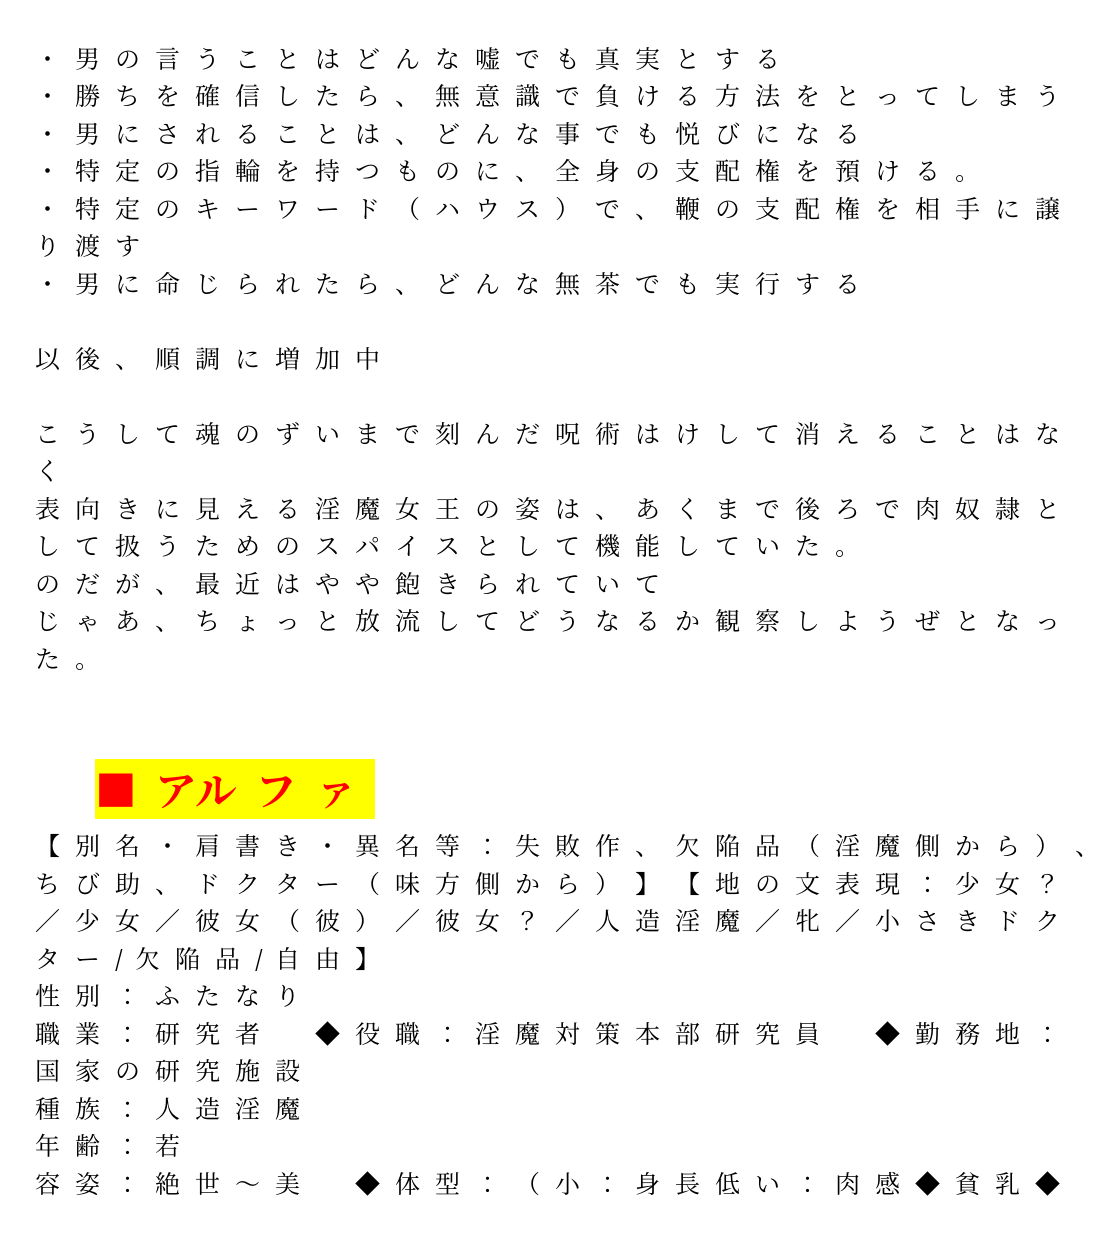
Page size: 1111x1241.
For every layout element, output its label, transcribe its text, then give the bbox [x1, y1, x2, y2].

text 年齢：若 [35, 1126, 1075, 1164]
text 表向きに見える淫魔女王の姿は、あくまで後ろで肉奴隷として扱うためのスパイスとして機能していた。 [35, 489, 1075, 564]
text ・特定のキーワード（ハウス）で、鞭の支配権を相手に譲り渡す [35, 189, 1075, 264]
text 種族：人造淫魔 [35, 1089, 1075, 1126]
text ・男にされることは、どんな事でも悦びになる [35, 114, 1075, 151]
text 【別名・肩書き・異名等：失敗作、欠陥品（淫魔側から）、ちび助、ドクター（味方側から）】【地の文表現：少女？／少女／彼女（彼）／彼女？／人造淫魔／牝／小さきドクター/欠陥品/自由】 [35, 826, 1075, 976]
text ・男の言うことはどんな嘘でも真実とする [35, 39, 1075, 76]
text ■アルファ [35, 751, 1075, 826]
text じゃあ、ちょっと放流してどうなるか観察しようぜとなった。 [35, 601, 1075, 676]
text 性別：ふたなり [35, 976, 1075, 1014]
text のだが、最近はやや飽きられていて [35, 564, 1075, 601]
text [35, 1164, 1075, 1201]
text 以後、順調に増加中 [35, 339, 1075, 376]
text ・特定の指輪を持つものに、全身の支配権を預ける。 [35, 151, 1075, 189]
text ・勝ちを確信したら、無意識で負ける方法をとってしまう [35, 76, 1075, 114]
text ・男に命じられたら、どんな無茶でも実行する [35, 264, 1075, 301]
text 職業：研究者 ◆役職：淫魔対策本部研究員 ◆勤務地：国家の研究施設 [35, 1014, 1075, 1089]
text こうして魂のずいまで刻んだ呪術はけして消えることはなく [35, 414, 1075, 489]
